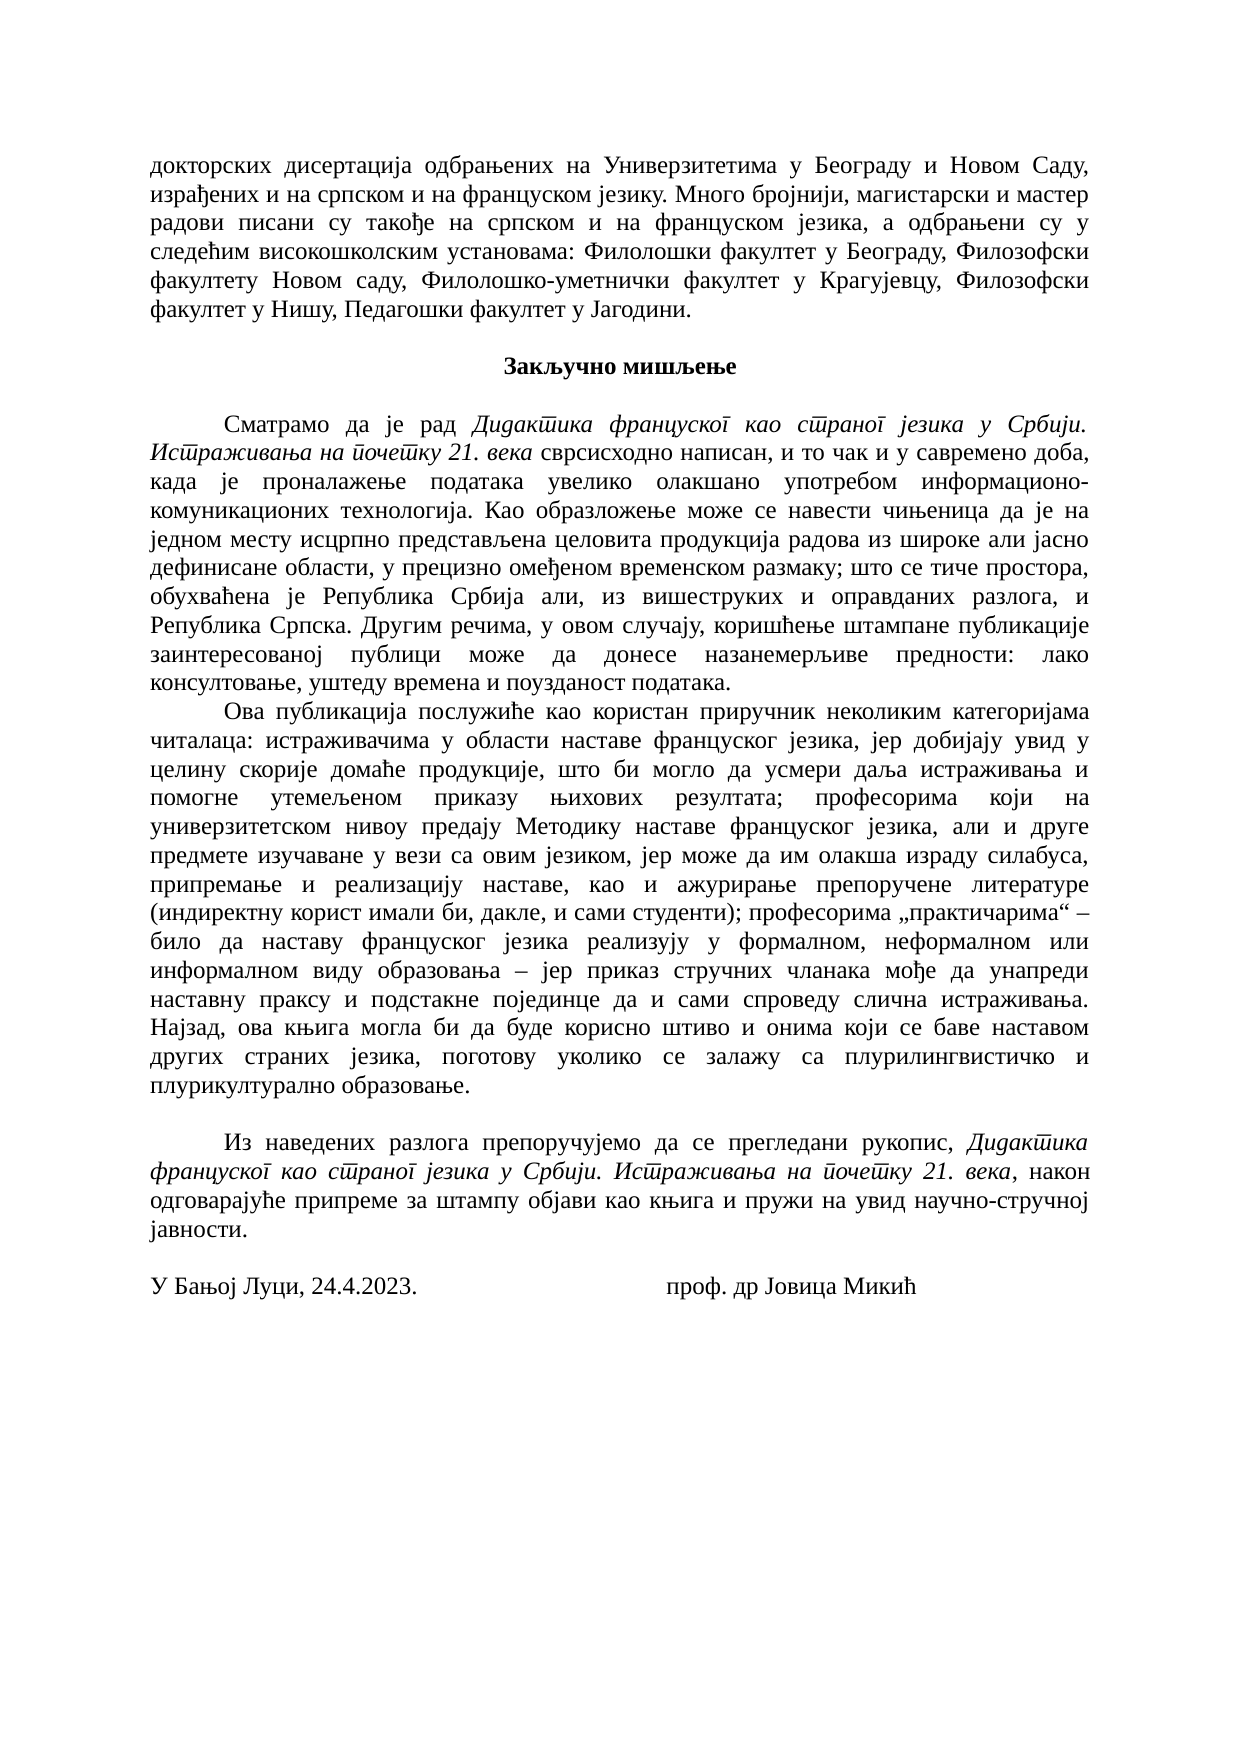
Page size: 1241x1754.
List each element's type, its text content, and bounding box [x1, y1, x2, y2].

text Сматрамо да је рад Дидактика француског као страног језика у Србији. Истраживања на почетку 21. века сврсисходно написан, и то чак и у савремено доба, када је проналажење података увелико олакшано употребом информационо-комуникационих технологија. Као образложење може се навести чињеница да је на једном месту исцрпно представљена целовита продукција радова из широке али јасно дефинисане области, у прецизно омеђеном временском размаку; што се тиче простора, обухваћена је Република Србија али, из вишеструких и оправданих разлога, и Република Српска. Другим речима, у овом случају, коришћење штампане публикације заинтересованој публици може да донесе назанемерљиве предности: лако консултовање, уштеду времена и поузданост података. [150, 409, 1090, 696]
text У Бањој Луци, 24.4.2023. проф. др Јовица Микић [150, 1271, 1090, 1300]
text Закључно мишљење [150, 351, 1090, 380]
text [150, 150, 1090, 322]
text Из наведених разлога препоручујемо да се прегледани рукопис, Дидактика француског као страног језика у Србији. Истраживања на почетку 21. века, након одговарајуће припреме за штампу објави као књига и пружи на увид научно-стручној јавности. [150, 1127, 1090, 1242]
text Ова публикација послужиће као користан приручник неколиким категоријама читалаца: истраживачима у области наставе француског језика, јер добијају увид у целину скорије домаће продукције, што би могло да усмери даља истраживања и помогне утемељеном приказу њихових резултата; професорима који на универзитетском нивоу предају Методику наставе француског језика, али и друге предмете изучаване у вези са овим језиком, јер може да им олакша израду силабуса, припремање и реализацију наставе, као и ажурирање препоручене литературе (индиректну корист имали би, дакле, и сами студенти); професорима „практичарима“ – било да наставу француског језика реализују у формалном, неформалном или информалном виду образовања – јер приказ стручних чланака мође да унапреди наставну праксу и подстакне појединце да и сами спроведу слична истраживања. Најзад, ова књига могла би да буде корисно штиво и онима који се баве наставом других страних језика, поготову уколико се залажу са плурилингвистичко и плурикултурално образовање. [150, 696, 1090, 1099]
